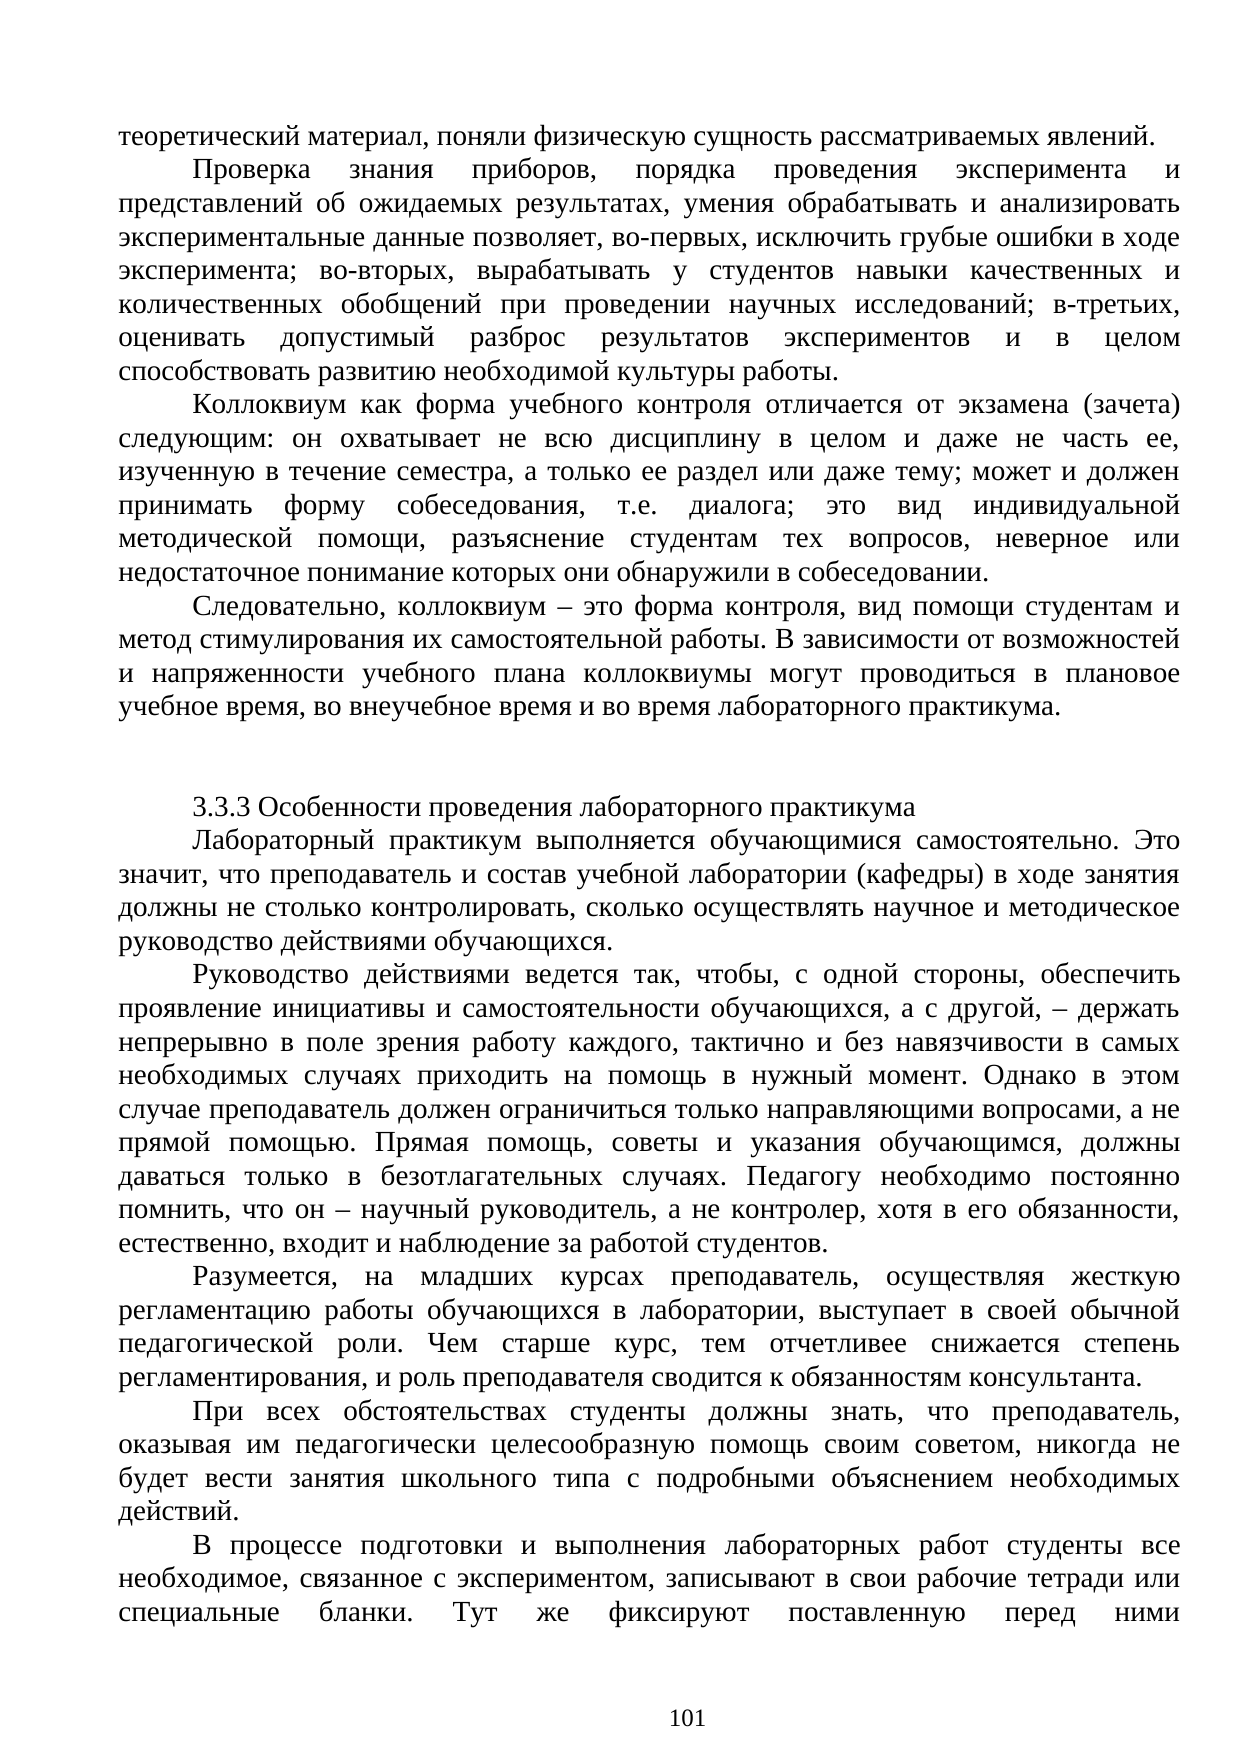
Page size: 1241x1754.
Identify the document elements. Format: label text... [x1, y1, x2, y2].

text Следовательно, коллоквиум – это форма контроля, вид помощи студентам и метод стимулирования их самостоятельной работы. В зависимости от возможностей и напряженности учебного плана коллоквиумы могут проводиться в плановое учебное время, во внеучебное время и во время лабораторного практикума. [118, 588, 1181, 722]
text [118, 1527, 1181, 1627]
text 3.3.3 Особенности проведения лабораторного практикума [118, 789, 1181, 822]
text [118, 118, 1181, 152]
text Руководство действиями ведется так, чтобы, с одной стороны, обеспечить проявление инициативы и самостоятельности обучающихся, а с другой, – держать непрерывно в поле зрения работу каждого, тактично и без навязчивости в самых необходимых случаях приходить на помощь в нужный момент. Однако в этом случае преподаватель должен ограничиться только направляющими вопросами, а не прямой помощью. Прямая помощь, советы и указания обучающимся, должны даваться только в безотлагательных случаях. Педагогу необходимо постоянно помнить, что он – научный руководитель, а не контролер, хотя в его обязанности, естественно, входит и наблюдение за работой студентов. [118, 957, 1181, 1258]
text Коллоквиум как форма учебного контроля отличается от экзамена (зачета) следующим: он охватывает не всю дисциплину в целом и даже не часть ее, изученную в течение семестра, а только ее раздел или даже тему; может и должен принимать форму собеседования, т.е. диалога; это вид индивидуальной методической помощи, разъяснение студентам тех вопросов, неверное или недостаточное понимание которых они обнаружили в собеседовании. [118, 386, 1181, 588]
text При всех обстоятельствах студенты должны знать, что преподаватель, оказывая им педагогически целесообразную помощь своим советом, никогда не будет вести занятия школьного типа с подробными объяснением необходимых действий. [118, 1393, 1181, 1527]
text Разумеется, на младших курсах преподаватель, осуществляя жесткую регламентацию работы обучающихся в лаборатории, выступает в своей обычной педагогической роли. Чем старше курс, тем отчетливее снижается степень регламентирования, и роль преподавателя сводится к обязанностям консультанта. [118, 1258, 1181, 1393]
text Лабораторный практикум выполняется обучающимися самостоятельно. Это значит, что преподаватель и состав учебной лаборатории (кафедры) в ходе занятия должны не столько контролировать, сколько осуществлять научное и методическое руководство действиями обучающихся. [118, 822, 1181, 957]
text Проверка знания приборов, порядка проведения эксперимента и представлений об ожидаемых результатах, умения обрабатывать и анализировать экспериментальные данные позволяет, во-первых, исключить грубые ошибки в ходе эксперимента; во-вторых, вырабатывать у студентов навыки качественных и количественных обобщений при проведении научных исследований; в-третьих, оценивать допустимый разброс результатов экспериментов и в целом способствовать развитию необходимой культуры работы. [118, 152, 1181, 386]
